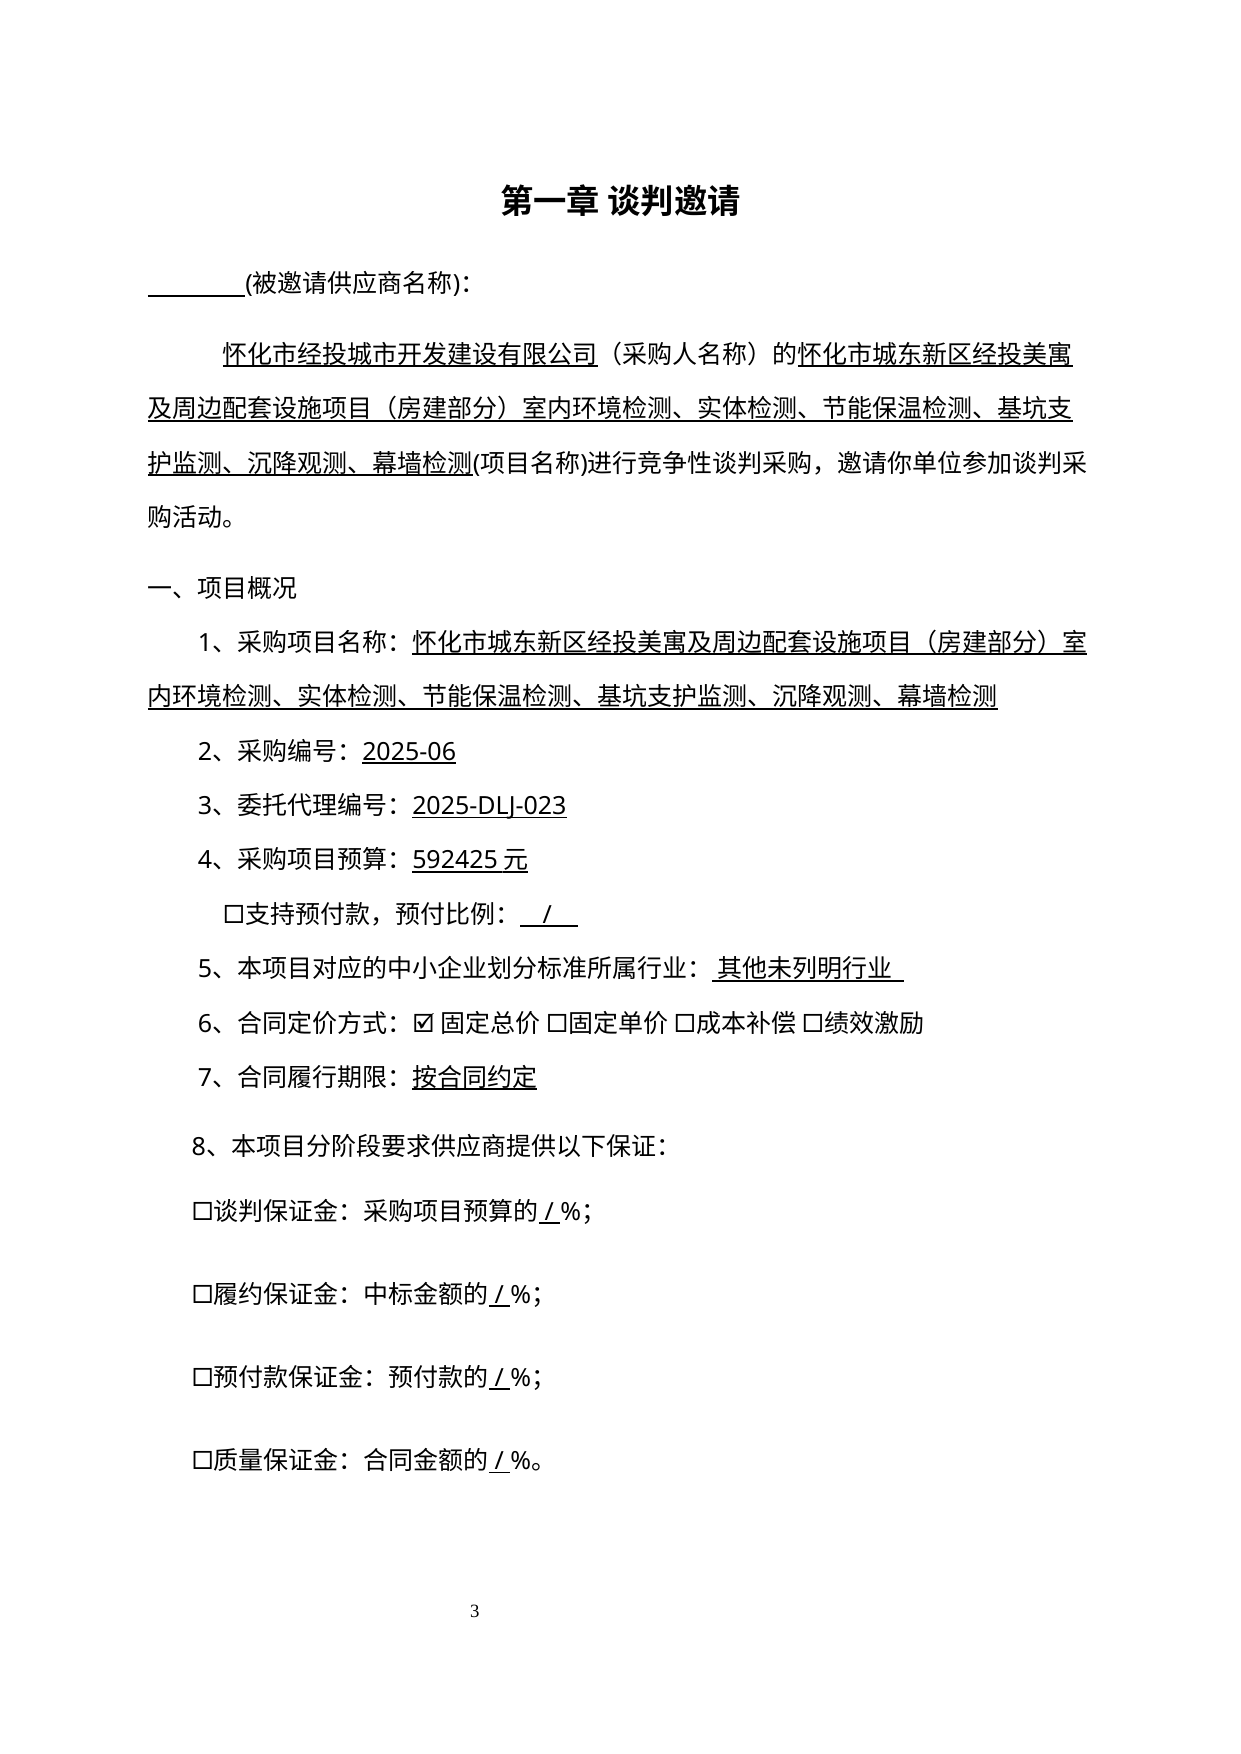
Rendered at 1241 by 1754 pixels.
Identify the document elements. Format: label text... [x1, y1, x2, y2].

text 第一章 谈判邀请 [148, 175, 1092, 223]
text 3、委托代理编号：2025-DLJ-023 [148, 786, 1092, 822]
text 支持预付款，预付比例： / [148, 894, 1092, 931]
text 怀化市经投城市开发建设有限公司（采购人名称）的怀化市城东新区经投美寓及周边配套设施项目（房建部分）室内环境检测、实体检测、节能保温检测、基坑支护监测、沉降观测、幕墙检测(项目名称)进行竞争性谈判采购，邀请你单位参加谈判采购活动。 [148, 334, 1092, 534]
text 8、本项目分阶段要求供应商提供以下保证： [148, 1112, 1092, 1177]
text 一、项目概况 [148, 568, 1092, 604]
text 5、本项目对应的中小企业划分标准所属行业： 其他未列明行业 [148, 949, 1092, 985]
text 质量保证金：合同金额的 / %。 [148, 1426, 1092, 1491]
text 1、采购项目名称：怀化市城东新区经投美寓及周边配套设施项目（房建部分）室内环境检测、实体检测、节能保温检测、基坑支护监测、沉降观测、幕墙检测 [148, 622, 1092, 713]
text (被邀请供应商名称)： [148, 264, 1092, 300]
text 6、合同定价方式：固定总价 固定单价 成本补偿 绩效激励 [148, 1003, 1092, 1039]
text 履约保证金：中标金额的 / %； [148, 1260, 1092, 1325]
text 4、采购项目预算：592425元 [148, 840, 1092, 876]
text 7、合同履行期限：按合同约定 [148, 1057, 1092, 1094]
text 预付款保证金：预付款的 / %； [148, 1343, 1092, 1408]
text 谈判保证金：采购项目预算的 / %； [148, 1177, 1092, 1242]
text 2、采购编号：2025-06 [148, 731, 1092, 767]
